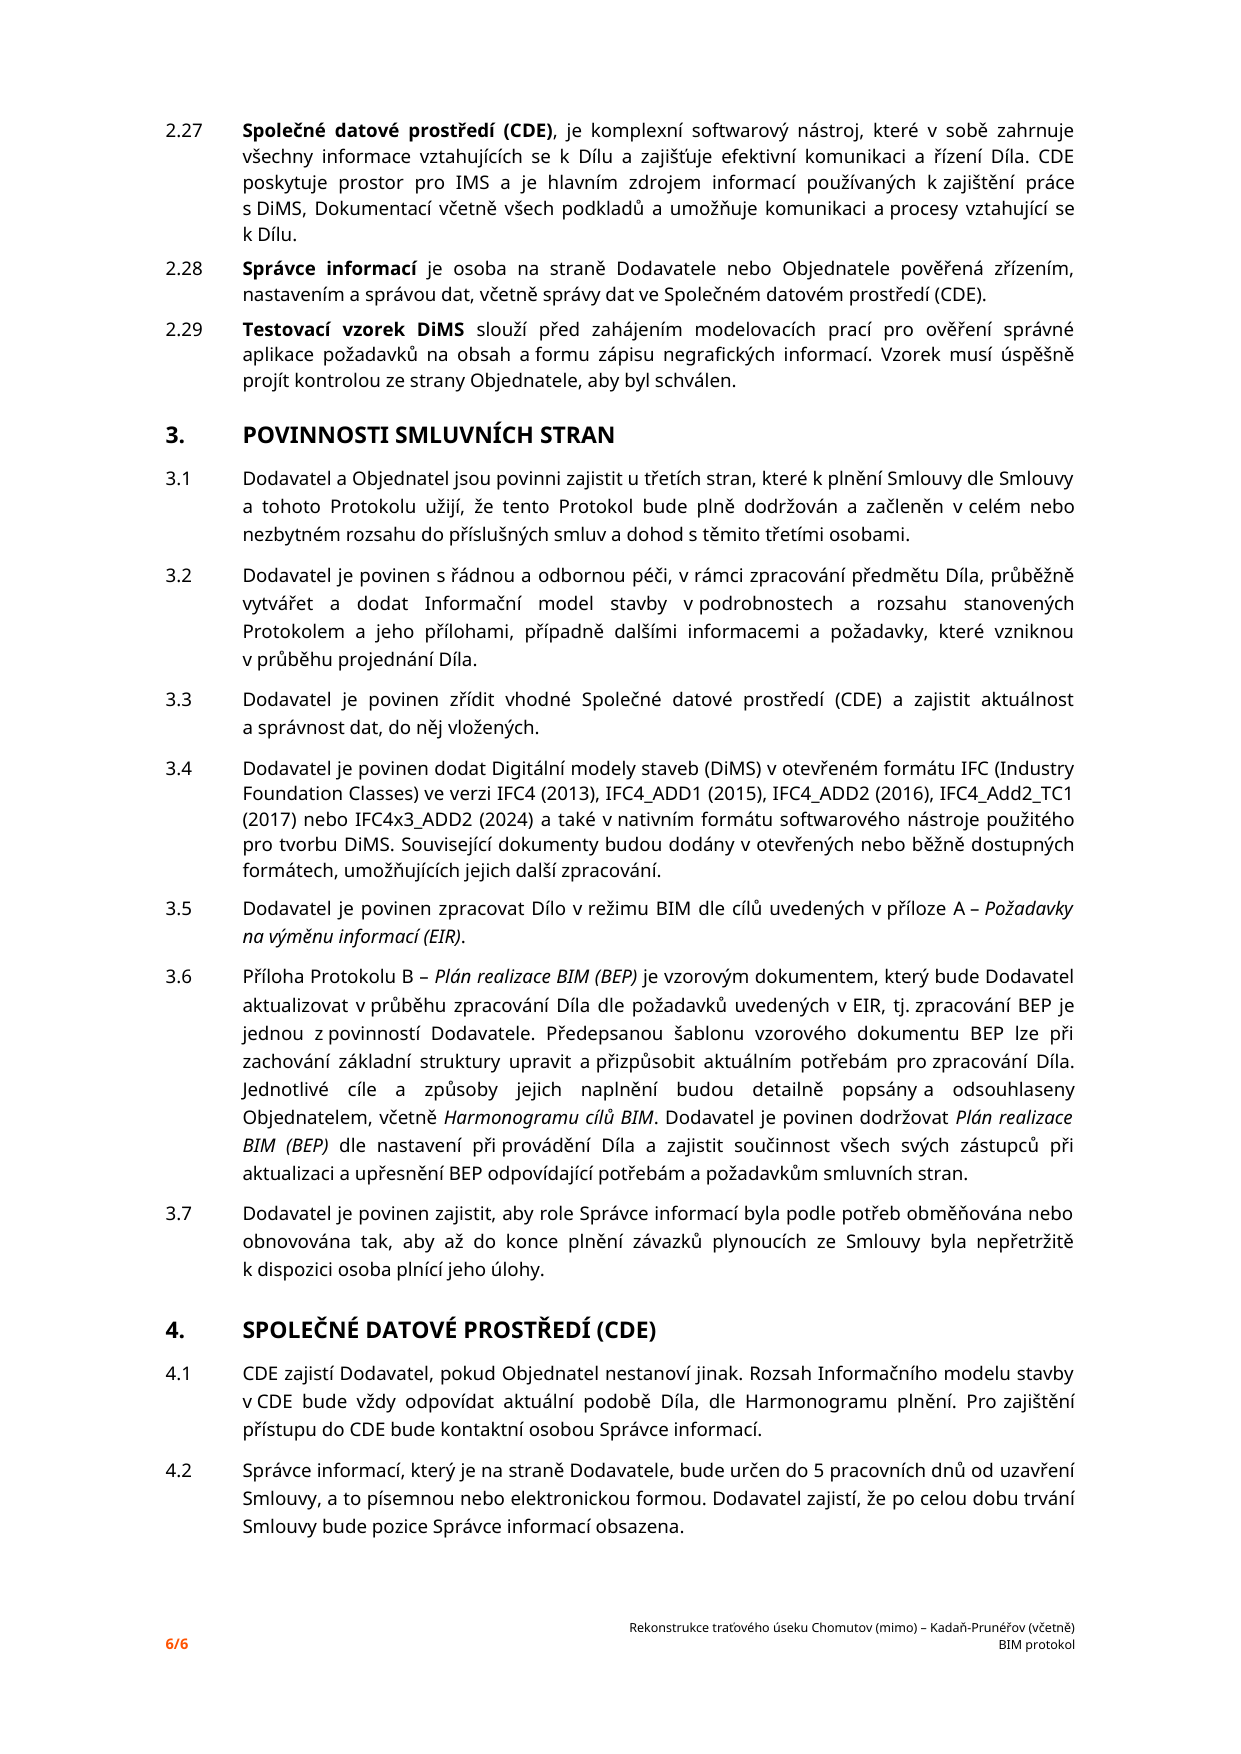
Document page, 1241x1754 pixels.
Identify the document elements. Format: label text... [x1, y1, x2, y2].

text Dodavatel je povinen zajistit, aby role Správce informací byla podle potřeb obměňována nebo obnovována tak, aby až do konce plnění závazků plynoucích ze Smlouvy byla nepřetržitě k dispozici osoba plnící jeho úlohy. [165, 1201, 1075, 1282]
text Dodavatel je povinen dodat Digitální modely staveb (DiMS) v otevřeném formátu IFC (Industry Foundation Classes) ve verzi IFC4 (2013), IFC4_ADD1 (2015), IFC4_ADD2 (2016), IFC4_Add2_TC1 (2017) nebo IFC4x3_ADD2 (2024) a také v nativním formátu softwarového nástroje použitého pro tvorbu DiMS. Související dokumenty budou dodány v otevřených nebo běžně dostupných formátech, umožňujících jejich další zpracování. [165, 755, 1075, 883]
text Příloha Protokolu B – Plán realizace BIM (BEP) je vzorovým dokumentem, který bude Dodavatel aktualizovat v průběhu zpracování Díla dle požadavků uvedených v EIR, tj. zpracování BEP je jednou z povinností Dodavatele. Předepsanou šablonu vzorového dokumentu BEP lze při zachování základní struktury upravit a přizpůsobit aktuálním potřebám pro zpracování Díla. Jednotlivé cíle a způsoby jejich naplnění budou detailně popsány a odsouhlaseny Objednatelem, včetně Harmonogramu cílů BIM. Dodavatel je povinen dodržovat Plán realizace BIM (BEP) dle nastavení při provádění Díla a zajistit součinnost všech svých zástupců při aktualizaci a upřesnění BEP odpovídající potřebám a požadavkům smluvních stran. [165, 964, 1075, 1186]
text CDE zajistí Dodavatel, pokud Objednatel nestanoví jinak. Rozsah Informačního modelu stavby v CDE bude vždy odpovídat aktuální podobě Díla, dle Harmonogramu plnění. Pro zajištění přístupu do CDE bude kontaktní osobou Správce informací. [165, 1361, 1075, 1442]
text Testovací vzorek DiMS slouží před zahájením modelovacích prací pro ověření správné aplikace požadavků na obsah a formu zápisu negrafických informací. Vzorek musí úspěšně projít kontrolou ze strany Objednatele, aby byl schválen. [165, 316, 1075, 393]
text Společné datové prostředí (CDE), je komplexní softwarový nástroj, které v sobě zahrnuje všechny informace vztahujících se k Dílu a zajišťuje efektivní komunikaci a řízení Díla. CDE poskytuje prostor pro IMS a je hlavním zdrojem informací používaných k zajištění práce s DiMS, Dokumentací včetně všech podkladů a umožňuje komunikaci a procesy vztahující se k Dílu. [165, 118, 1075, 247]
text Společné datové prostředí (CDE) [165, 1314, 1075, 1345]
text Správce informací, který je na straně Dodavatele, bude určen do 5 pracovních dnů od uzavření Smlouvy, a to písemnou nebo elektronickou formou. Dodavatel zajistí, že po celou dobu trvání Smlouvy bude pozice Správce informací obsazena. [165, 1457, 1075, 1539]
text Dodavatel a Objednatel jsou povinni zajistit u třetích stran, které k plnění Smlouvy dle Smlouvy a tohoto Protokolu užijí, že tento Protokol bude plně dodržován a začleněn v celém nebo nezbytném rozsahu do příslušných smluv a dohod s těmito třetími osobami. [165, 466, 1075, 547]
text Dodavatel je povinen zřídit vhodné Společné datové prostředí (CDE) a zajistit aktuálnost a správnost dat, do něj vložených. [165, 687, 1075, 740]
text Správce informací je osoba na straně Dodavatele nebo Objednatele pověřená zřízením, nastavením a správou dat, včetně správy dat ve Společném datovém prostředí (CDE). [165, 256, 1075, 307]
text Dodavatel je povinen s řádnou a odbornou péči, v rámci zpracování předmětu Díla, průběžně vytvářet a dodat Informační model stavby v podrobnostech a rozsahu stanovených Protokolem a jeho přílohami, případně dalšími informacemi a požadavky, které vzniknou v průběhu projednání Díla. [165, 562, 1075, 672]
text Dodavatel je povinen zpracovat Dílo v režimu BIM dle cílů uvedených v příloze A – Požadavky na výměnu informací (EIR). [165, 895, 1075, 949]
text Povinnosti smluvních stran [165, 419, 1075, 450]
